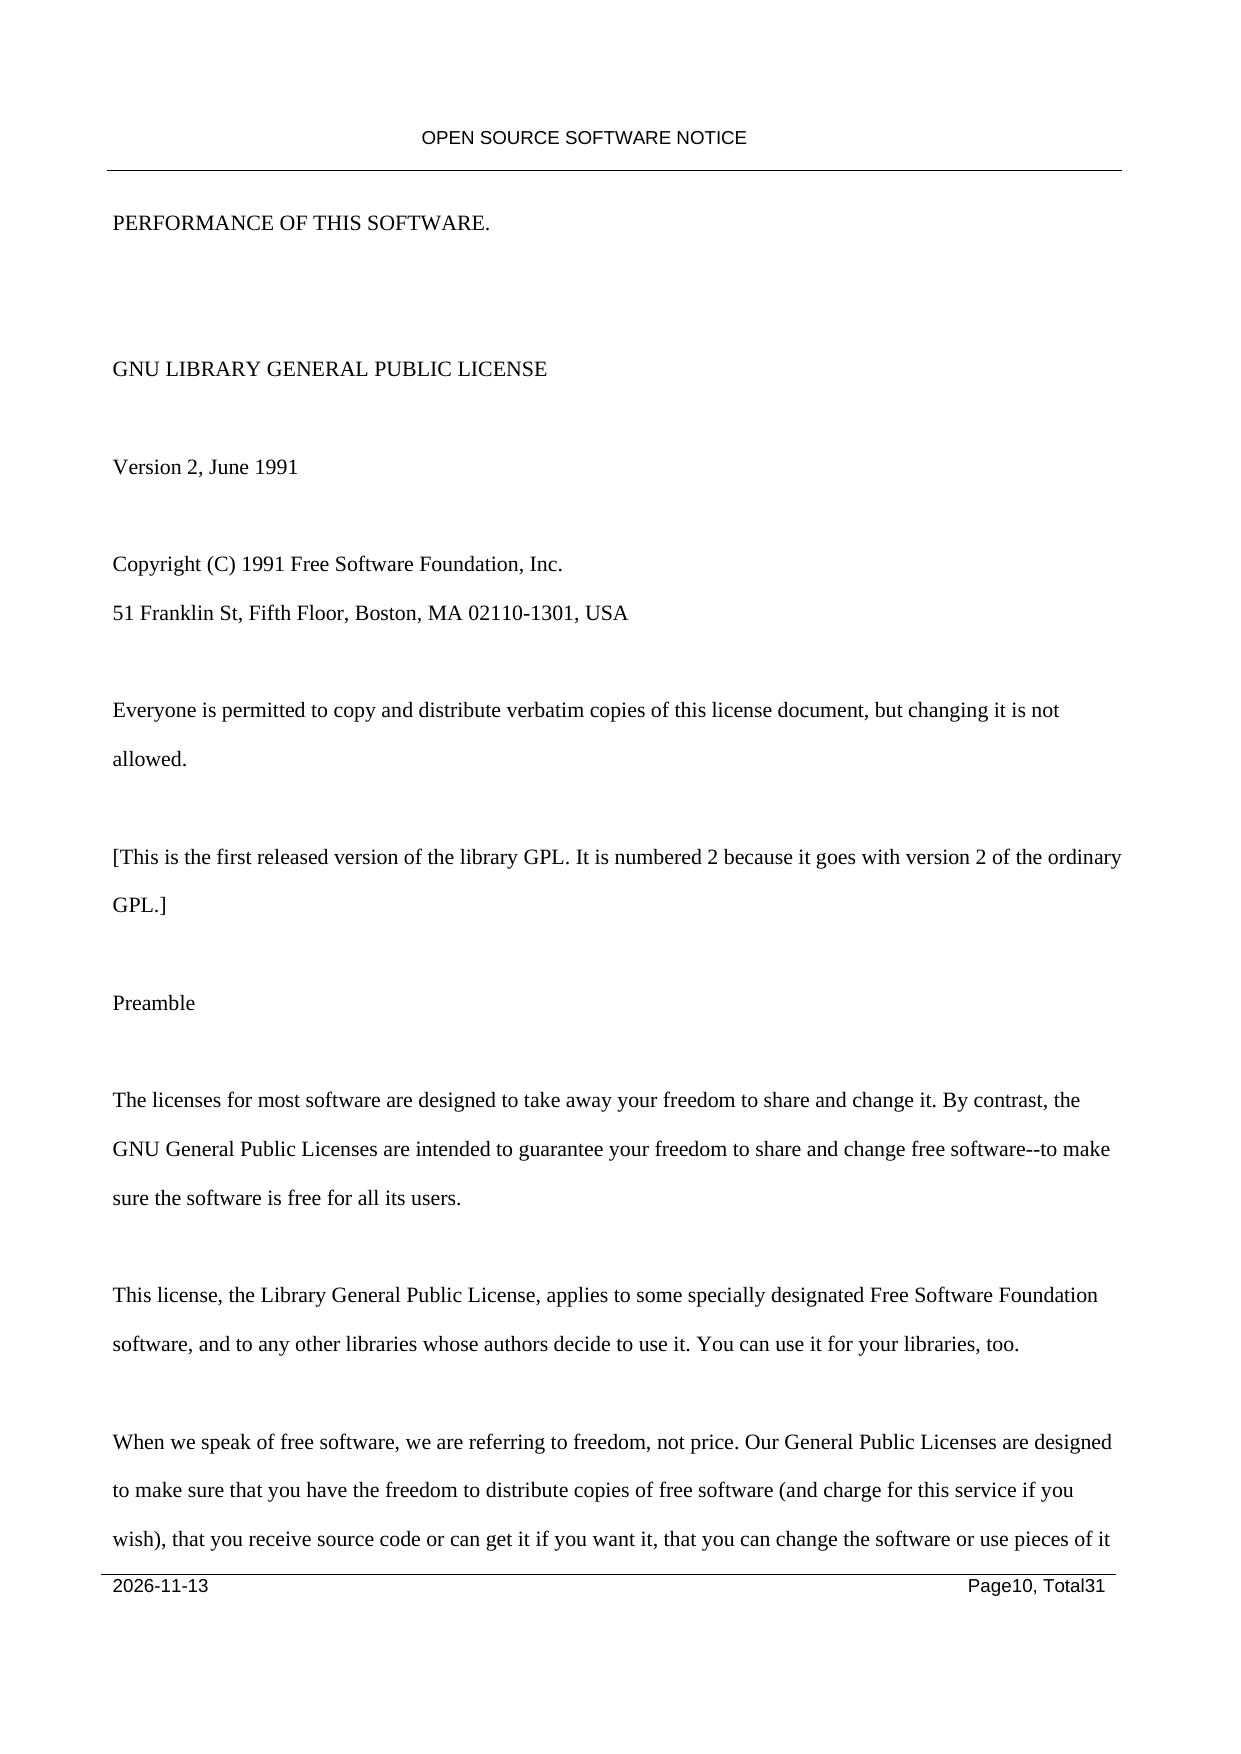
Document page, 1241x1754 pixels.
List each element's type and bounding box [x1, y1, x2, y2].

text [112, 206, 1128, 1555]
